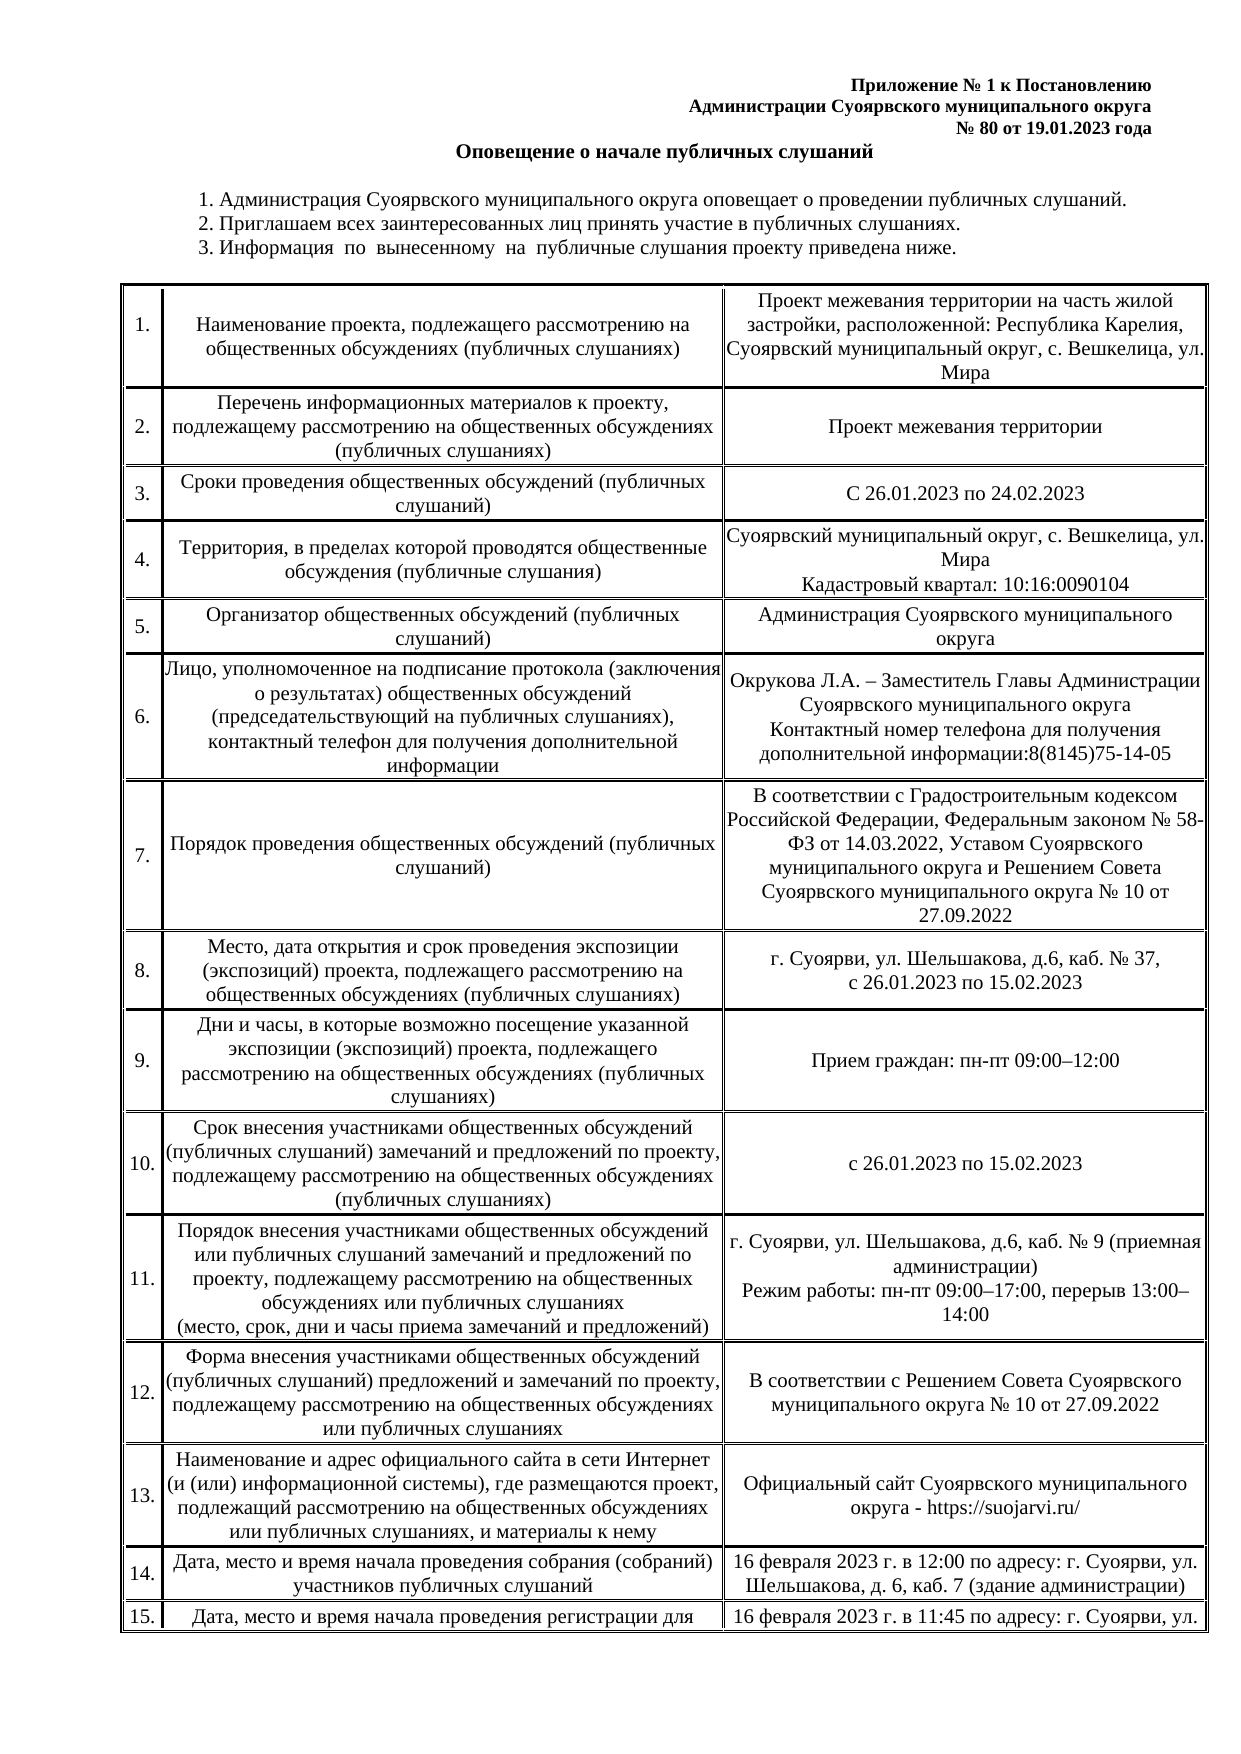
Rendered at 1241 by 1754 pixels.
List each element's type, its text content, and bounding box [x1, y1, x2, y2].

table_header 1. [124, 286, 162, 386]
table_cell с 26.01.2023 по 15.02.2023 [725, 1110, 1206, 1213]
table_cell 4. [122, 519, 161, 597]
text 2. Приглашаем всех заинтересованных лиц принять участие в публичных слушаниях. [177, 211, 1152, 235]
table_cell С 26.01.2023 по 24.02.2023 [725, 464, 1206, 518]
table_cell 12. [122, 1339, 162, 1442]
table_cell Официальный сайт Суоярвского муниципального округа - https://suojarvi.ru/ [725, 1442, 1206, 1544]
text № 80 от 19.01.2023 года [177, 117, 1152, 138]
table_cell Организатор общественных обсуждений (публичных слушаний) [164, 600, 722, 652]
table_cell Дата, место и время начала проведения собрания (собраний) участников публичных слушаний [164, 1548, 722, 1599]
table_cell Порядок проведения общественных обсуждений (публичных слушаний) [164, 782, 722, 929]
table_cell г. Суоярви, ул. Шельшакова, д.6, каб. № 37, с 26.01.2023 по 15.02.2023 [725, 929, 1206, 1007]
table_cell 5. [124, 597, 161, 652]
table_cell 11. [124, 1213, 161, 1339]
table_header Проект межевания территории на часть жилой застройки, расположенной: Республика Карелия, Суоярвский муниципальный округ, с. Вешкелица, ул. Мира [724, 286, 1205, 386]
text 3. Информация по вынесенному на публичные слушания проекту приведена ниже. [177, 235, 1152, 259]
text Оповещение о начале публичных слушаний [177, 138, 1152, 163]
table_cell Прием граждан: пн-пт 09:00–12:00 [725, 1008, 1207, 1110]
table_cell Дни и часы, в которые возможно посещение указанной экспозиции (экспозиций) проекта, подлежащего рассмотрению на общественных обсуждениях (публичных слушаниях) [164, 1011, 722, 1110]
table_cell Сроки проведения общественных обсуждений (публичных слушаний) [164, 467, 722, 518]
table_cell В соответствии с Градостроительным кодексом Российской Федерации, Федеральным законом № 58-ФЗ от 14.03.2022, Уставом Суоярвского муниципального округа и Решением Совета Суоярвского муниципального округа № 10 от 27.09.2022 [724, 778, 1207, 929]
text Администрации Суоярвского муниципального округа [177, 95, 1152, 117]
text 1. Администрация Суоярвского муниципального округа оповещает о проведении публичных слушаний. [177, 187, 1152, 211]
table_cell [724, 1599, 1206, 1629]
text Приложение № 1 к Постановлению [177, 74, 1152, 95]
table_cell 13. [124, 1442, 161, 1544]
table_cell г. Суоярви, ул. Шельшакова, д.6, каб. № 9 (приемная администрации) Режим работы: пн-пт 09:00–17:00, перерыв 13:00–14:00 [725, 1213, 1205, 1339]
table_cell Суоярвский муниципальный округ, с. Вешкелица, ул. Мира Кадастровый квартал: 10:16:0090104 [725, 519, 1207, 597]
table_cell Форма внесения участниками общественных обсуждений (публичных слушаний) предложений и замечаний по проекту, подлежащему рассмотрению на общественных обсуждениях или публичных слушаниях [164, 1343, 722, 1442]
table_cell 14. [122, 1545, 161, 1599]
table_cell 15. [124, 1599, 162, 1629]
table_header Наименование проекта, подлежащего рассмотрению на общественных обсуждениях (публичных слушаниях) [162, 286, 723, 386]
table_cell 2. [122, 386, 161, 464]
table_cell 3. [124, 464, 161, 518]
table_cell 16 февраля 2023 г. в 12:00 по адресу: г. Суоярви, ул. Шельшакова, д. 6, каб. 7 (здание администрации) [725, 1545, 1207, 1599]
table_cell 7. [122, 778, 162, 929]
table_cell Место, дата открытия и срок проведения экспозиции (экспозиций) проекта, подлежащего рассмотрению на общественных обсуждениях (публичных слушаниях) [164, 932, 722, 1007]
table_cell Перечень информационных материалов к проекту, подлежащему рассмотрению на общественных обсуждениях (публичных слушаниях) [164, 389, 722, 464]
table_cell Наименование и адрес официального сайта в сети Интернет (и (или) информационной системы), где размещаются проект, подлежащий рассмотрению на общественных обсуждениях или публичных слушаниях, и материалы к нему [164, 1445, 722, 1544]
table_cell В соответствии с Решением Совета Суоярвского муниципального округа № 10 от 27.09.2022 [724, 1339, 1207, 1442]
table_cell Порядок внесения участниками общественных обсуждений или публичных слушаний замечаний и предложений по проекту, подлежащему рассмотрению на общественных обсуждениях или публичных слушаниях (место, срок, дни и часы приема замечаний и предложений) [164, 1216, 722, 1339]
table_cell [162, 1602, 723, 1629]
table_cell Окрукова Л.А. – Заместитель Главы Администрации Суоярвского муниципального округа Контактный номер телефона для получения дополнительной информации:8(8145)75-14-05 [725, 652, 1205, 778]
table_cell Проект межевания территории [725, 386, 1207, 464]
table_cell 8. [124, 929, 161, 1007]
table_cell 10. [124, 1110, 161, 1213]
table_cell 6. [124, 652, 161, 778]
table_cell 9. [122, 1008, 161, 1110]
table_cell Срок внесения участниками общественных обсуждений (публичных слушаний) замечаний и предложений по проекту, подлежащему рассмотрению на общественных обсуждениях (публичных слушаниях) [164, 1113, 722, 1213]
table_cell Администрация Суоярвского муниципального округа [725, 597, 1206, 652]
table_cell Территория, в пределах которой проводятся общественные обсуждения (публичные слушания) [164, 522, 722, 597]
table_cell Лицо, уполномоченное на подписание протокола (заключения о результатах) общественных обсуждений (председательствующий на публичных слушаниях), контактный телефон для получения дополнительной информации [164, 655, 722, 778]
